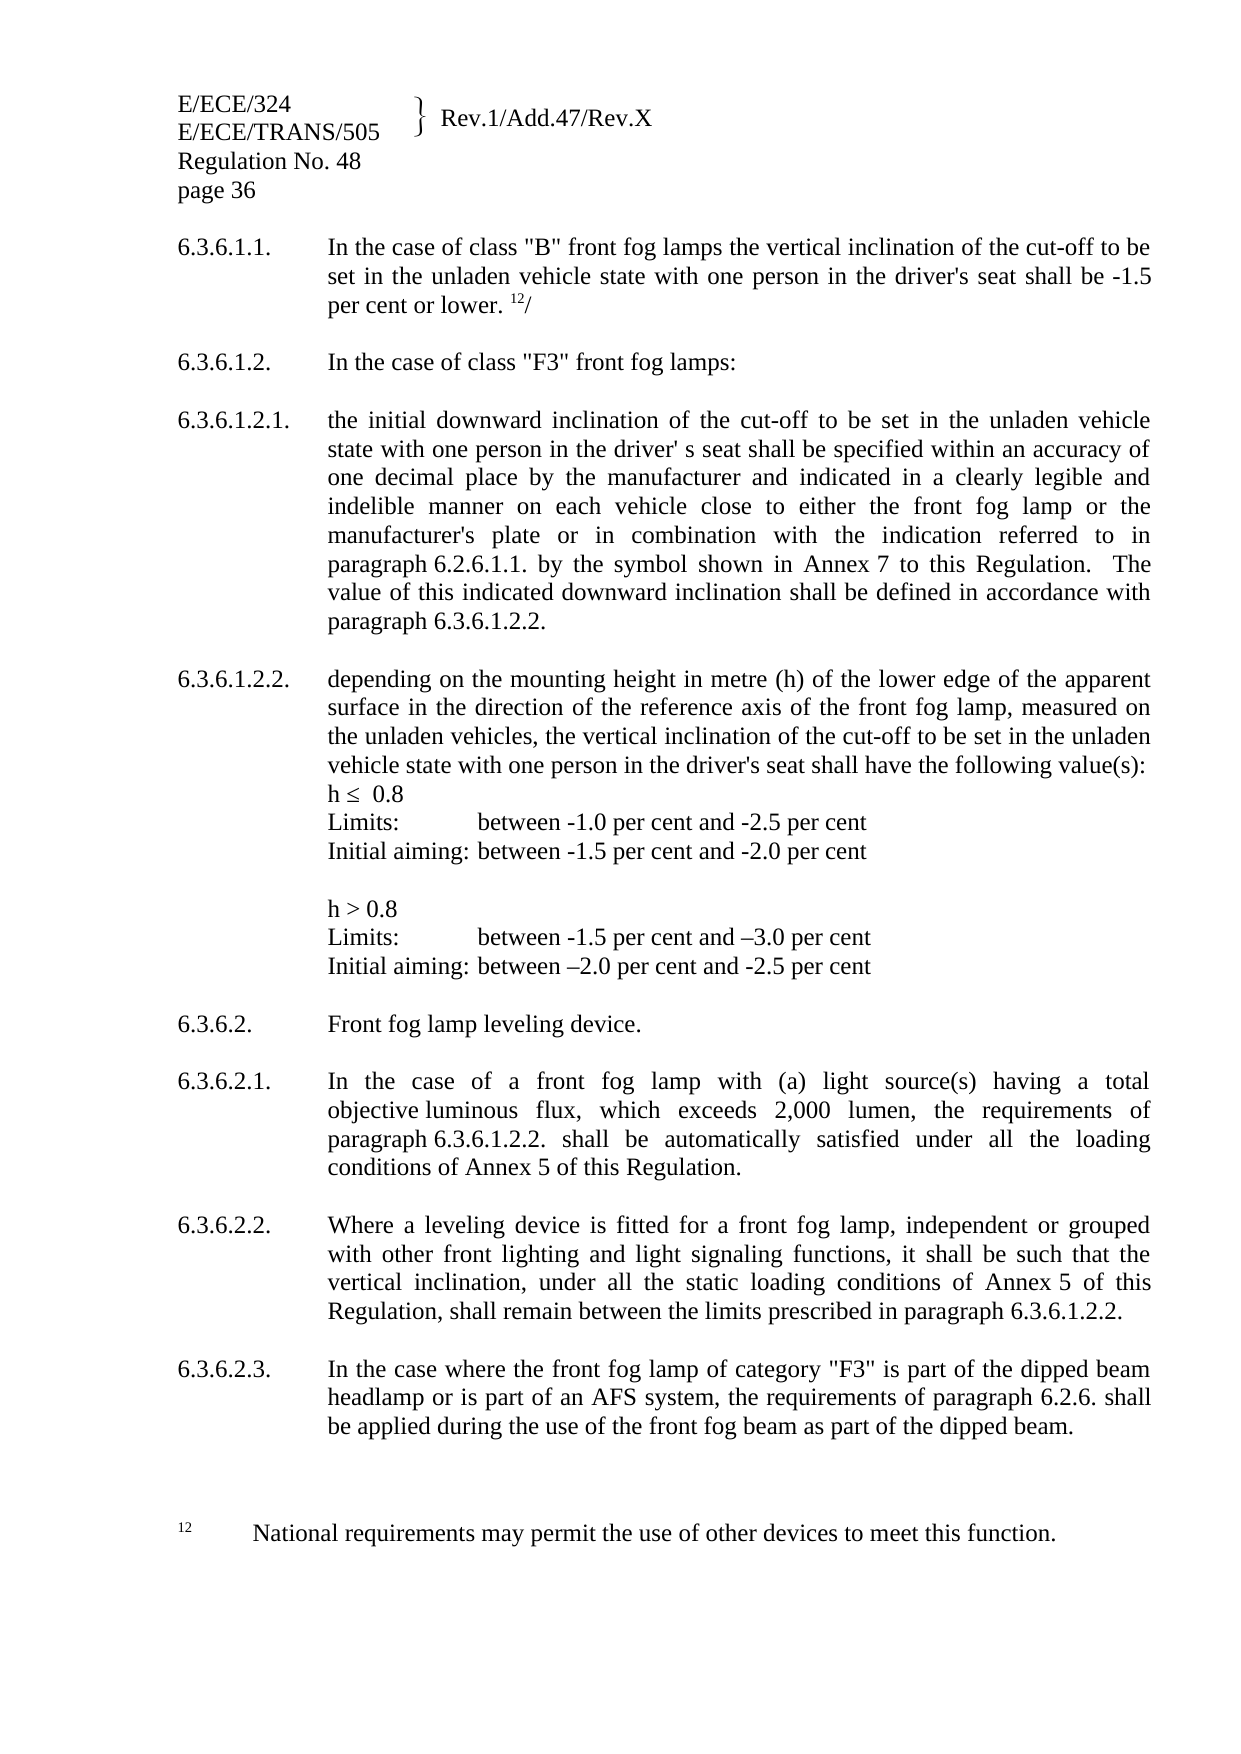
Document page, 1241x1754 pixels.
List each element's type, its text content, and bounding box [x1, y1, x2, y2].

text 6.3.6.2.3. In the case where the front fog lamp of category "F3" is part of the dipped beam headlamp or is part of an AFS system, the requirements of paragraph 6.2.6. shall be applied during the use of the front fog beam as part of the dipped beam. [177, 1354, 1152, 1440]
text h ≤ 0.8 [177, 779, 1152, 807]
text 6.3.6.1.2.2. depending on the mounting height in metre (h) of the lower edge of the apparent surface in the direction of the reference axis of the front fog lamp, measured on the unladen vehicles, the vertical inclination of the cut-off to be set in the unladen vehicle state with one person in the driver's seat shall have the following value(s): [177, 664, 1152, 779]
text 6.3.6.1.1. In the case of class "B" front fog lamps the vertical inclination of the cut-off to be set in the unladen vehicle state with one person in the driver's seat shall be -1.5 per cent or lower. / [177, 232, 1152, 319]
text 6.3.6.2. Front fog lamp leveling device. [177, 1009, 1152, 1037]
text Limits: between -1.0 per cent and -2.5 per cent [177, 807, 1152, 836]
text Initial aiming: between -1.5 per cent and -2.0 per cent [177, 836, 1152, 865]
text 6.3.6.1.2.1. the initial downward inclination of the cut-off to be set in the unladen vehicle state with one person in the driver' s seat shall be specified within an accuracy of one decimal place by the manufacturer and indicated in a clearly legible and indelible manner on each vehicle close to either the front fog lamp or the manufacturer's plate or in combination with the indication referred to in paragraph 6.2.6.1.1. by the symbol shown in Annex 7 to this Regulation. The value of this indicated downward inclination shall be defined in accordance with paragraph 6.3.6.1.2.2. [177, 405, 1152, 635]
text 6.3.6.2.1. In the case of a front fog lamp with (a) light source(s) having a total objective luminous flux, which exceeds 2,000 lumen, the requirements of paragraph 6.3.6.1.2.2. shall be automatically satisfied under all the loading conditions of Annex 5 of this Regulation. [177, 1066, 1152, 1181]
text Initial aiming: between –2.0 per cent and -2.5 per cent [177, 951, 1152, 980]
text Limits: between -1.5 per cent and –3.0 per cent [177, 922, 1152, 951]
text h > 0.8 [177, 894, 1152, 922]
text 6.3.6.2.2. Where a leveling device is fitted for a front fog lamp, independent or grouped with other front lighting and light signaling functions, it shall be such that the vertical inclination, under all the static loading conditions of Annex 5 of this Regulation, shall remain between the limits prescribed in paragraph 6.3.6.1.2.2. [177, 1210, 1152, 1325]
text 6.3.6.1.2. In the case of class "F3" front fog lamps: [177, 347, 1152, 376]
